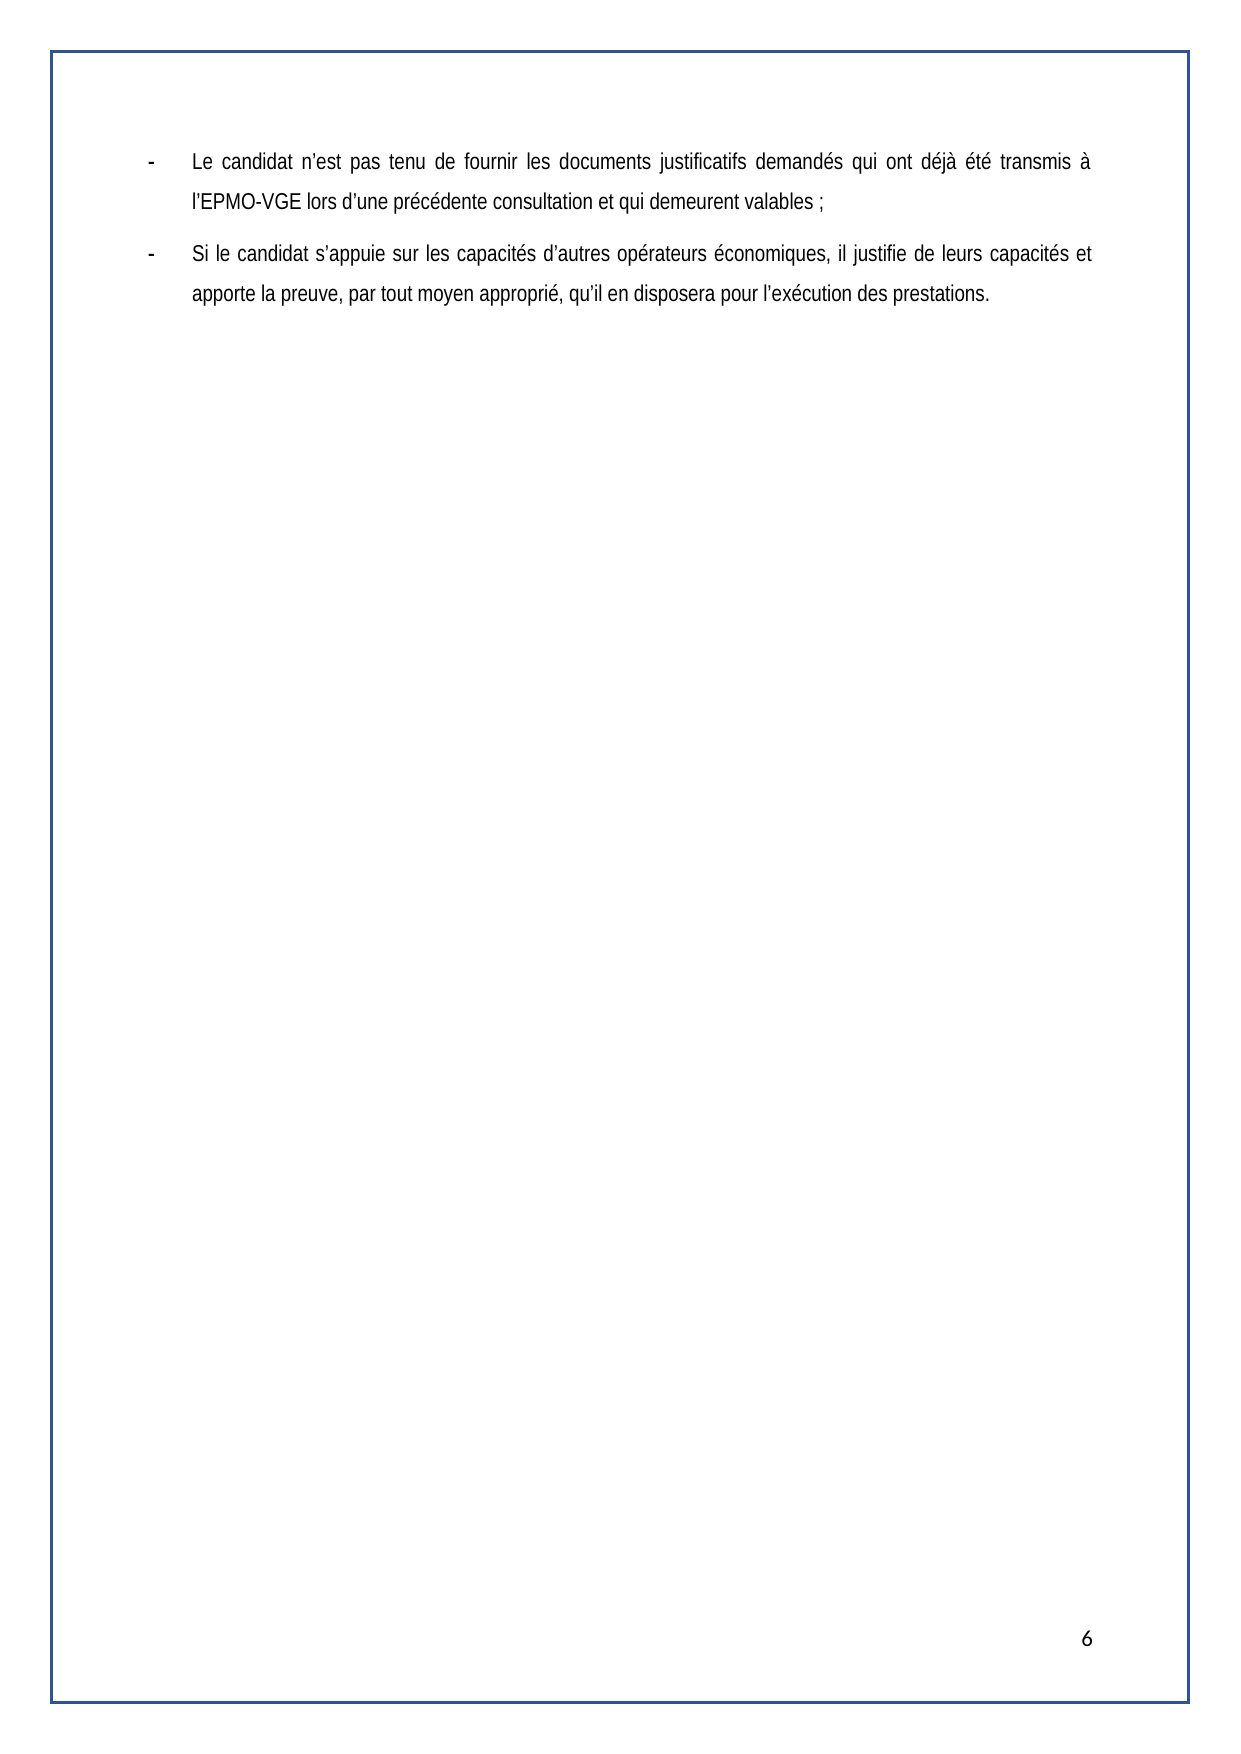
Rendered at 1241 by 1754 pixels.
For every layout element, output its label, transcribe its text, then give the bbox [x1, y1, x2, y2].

list Si le candidat s’appuie sur les capacités d’autres opérateurs économiques, il justifie de leurs capacités et apporte la preuve, par tout moyen approprié, qu’il en disposera pour l’exécution des prestations. [148, 240, 1093, 307]
list Le candidat n’est pas tenu de fournir les documents justificatifs demandés qui ont déjà été transmis à l’EPMO-VGE lors d’une précédente consultation et qui demeurent valables ; [148, 148, 1093, 214]
